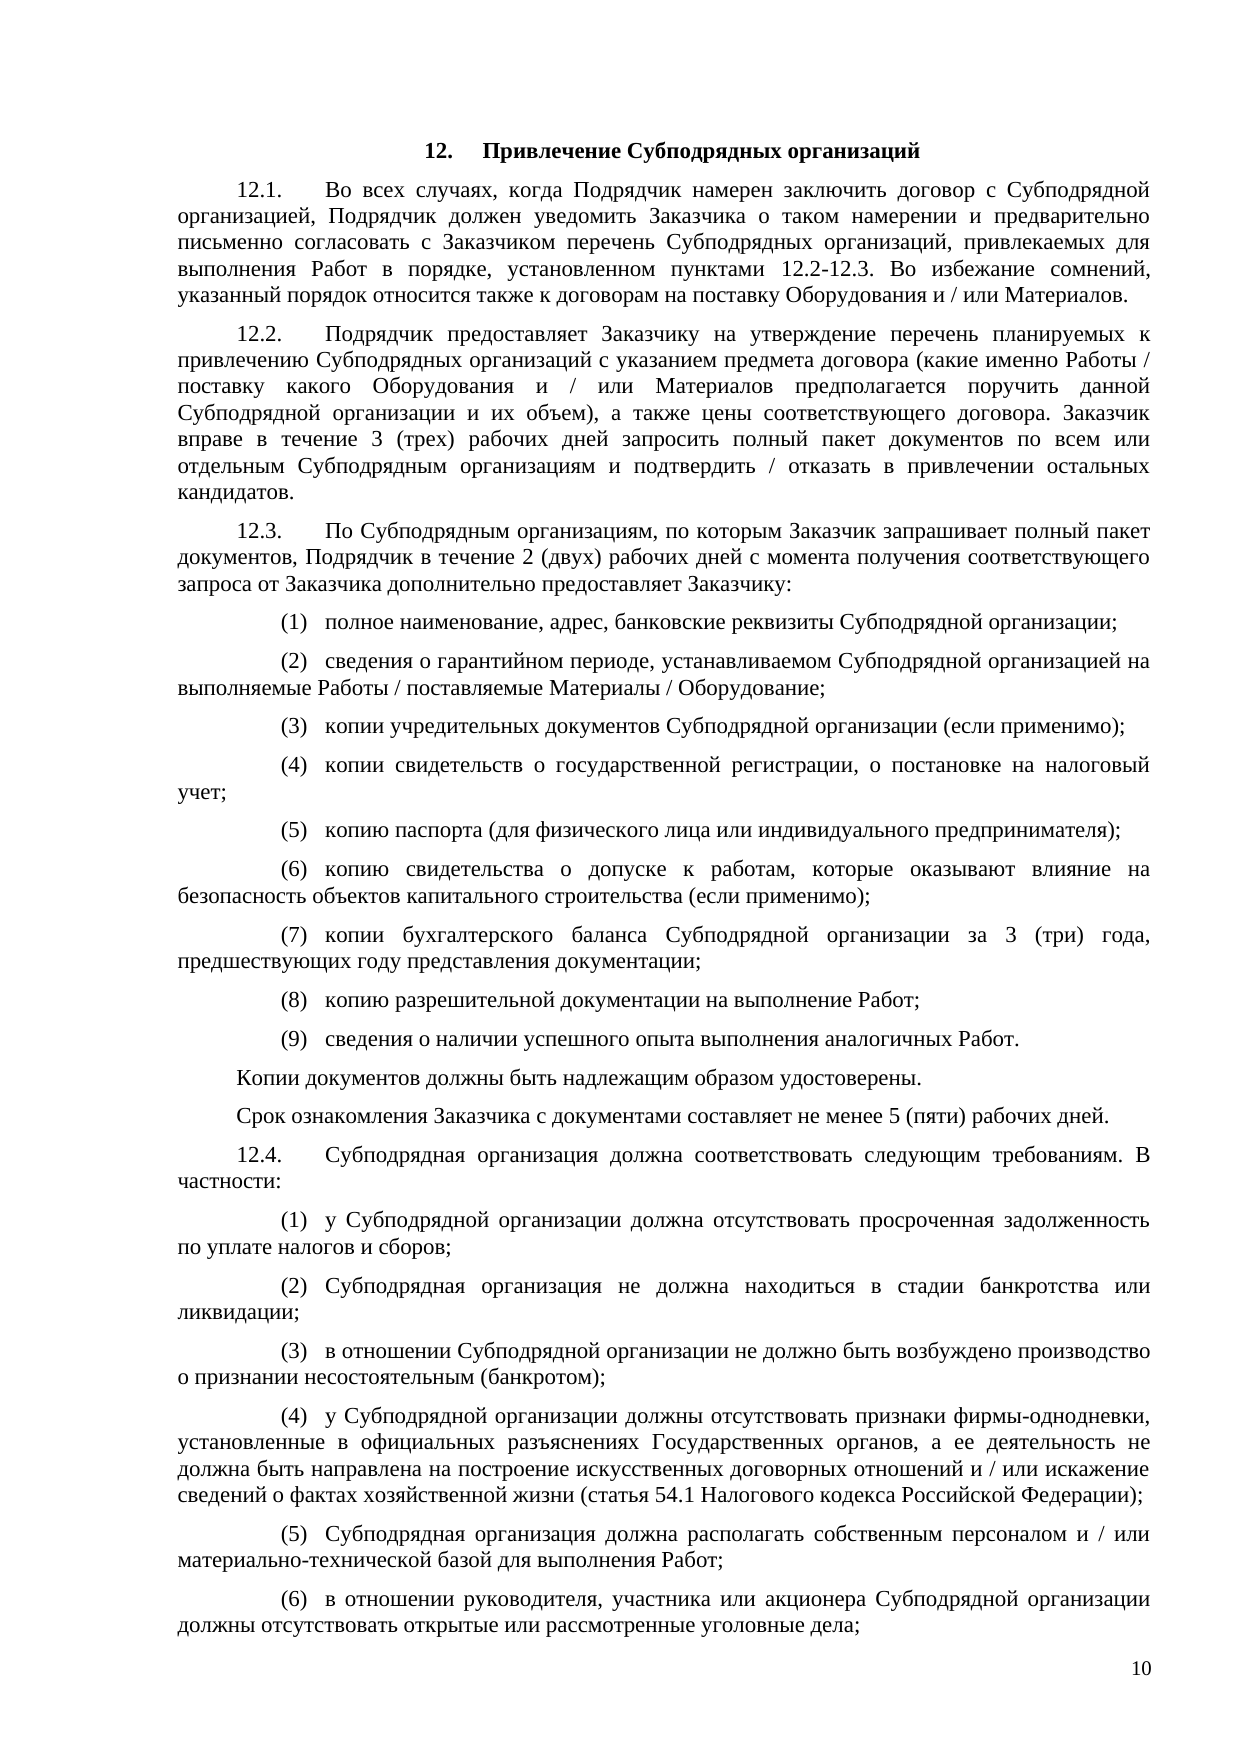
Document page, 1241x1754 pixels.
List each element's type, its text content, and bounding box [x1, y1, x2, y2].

text копии бухгалтерского баланса Субподрядной организации за 3 (три) года, предшествующих году представления документации; [177, 921, 1152, 973]
text Во всех случаях, когда Подрядчик намерен заключить договор с Субподрядной организацией, Подрядчик должен уведомить Заказчика о таком намерении и предварительно письменно согласовать с Заказчиком перечень Субподрядных организаций, привлекаемых для выполнения Работ в порядке, установленном пунктами 12.2-12.3. Во избежание сомнений, указанный порядок относится также к договорам на поставку Оборудования и / или Материалов. [177, 176, 1152, 307]
text Привлечение Субподрядных организаций [177, 137, 1152, 163]
text копии учредительных документов Субподрядной организации (если применимо); [177, 712, 1152, 739]
text По Субподрядным организациям, по которым Заказчик запрашивает полный пакет документов, Подрядчик в течение 2 (двух) рабочих дней с момента получения соответствующего запроса от Заказчика дополнительно предоставляет Заказчику: [177, 517, 1152, 596]
text копию свидетельства о допуске к работам, которые оказывают влияние на безопасность объектов капитального строительства (если применимо); [177, 855, 1152, 908]
text Субподрядная организация должна располагать собственным персоналом и / или материально-технической базой для выполнения Работ; [177, 1520, 1152, 1573]
list Копии документов должны быть надлежащим образом удостоверены. [236, 1063, 1152, 1090]
text копию паспорта (для физического лица или индивидуального предпринимателя); [177, 817, 1152, 843]
text у Субподрядной организации должны отсутствовать признаки фирмы-однодневки, установленные в официальных разъяснениях Государственных органов, а ее деятельность не должна быть направлена на построение искусственных договорных отношений и / или искажение сведений о фактах хозяйственной жизни (статья 54.1 Налогового кодекса Российской Федерации); [177, 1402, 1152, 1507]
text сведения о гарантийном периоде, устанавливаемом Субподрядной организацией на выполняемые Работы / поставляемые Материалы / Оборудование; [177, 647, 1152, 700]
text Подрядчик предоставляет Заказчику на утверждение перечень планируемых к привлечению Субподрядных организаций с указанием предмета договора (какие именно Работы / поставку какого Оборудования и / или Материалов предполагается поручить данной Субподрядной организации и их объем), а также цены соответствующего договора. Заказчик вправе в течение 3 (трех) рабочих дней запросить полный пакет документов по всем или отдельным Субподрядным организациям и подтвердить / отказать в привлечении остальных кандидатов. [177, 320, 1152, 504]
text копии свидетельств о государственной регистрации, о постановке на налоговый учет; [177, 751, 1152, 804]
text в отношении Субподрядной организации не должно быть возбуждено производство о признании несостоятельным (банкротом); [177, 1337, 1152, 1389]
text Субподрядная организация должна соответствовать следующим требованиям. В частности: [177, 1141, 1152, 1194]
text копию разрешительной документации на выполнение Работ; [177, 986, 1152, 1012]
list Срок ознакомления Заказчика с документами составляет не менее 5 (пяти) рабочих дней. [236, 1102, 1152, 1129]
text сведения о наличии успешного опыта выполнения аналогичных Работ. [177, 1025, 1152, 1051]
text в отношении руководителя, участника или акционера Субподрядной организации должны отсутствовать открытые или рассмотренные уголовные дела; [177, 1585, 1152, 1638]
text у Субподрядной организации должна отсутствовать просроченная задолженность по уплате налогов и сборов; [177, 1206, 1152, 1259]
text Субподрядная организация не должна находиться в стадии банкротства или ликвидации; [177, 1272, 1152, 1324]
text полное наименование, адрес, банковские реквизиты Субподрядной организации; [177, 608, 1152, 635]
